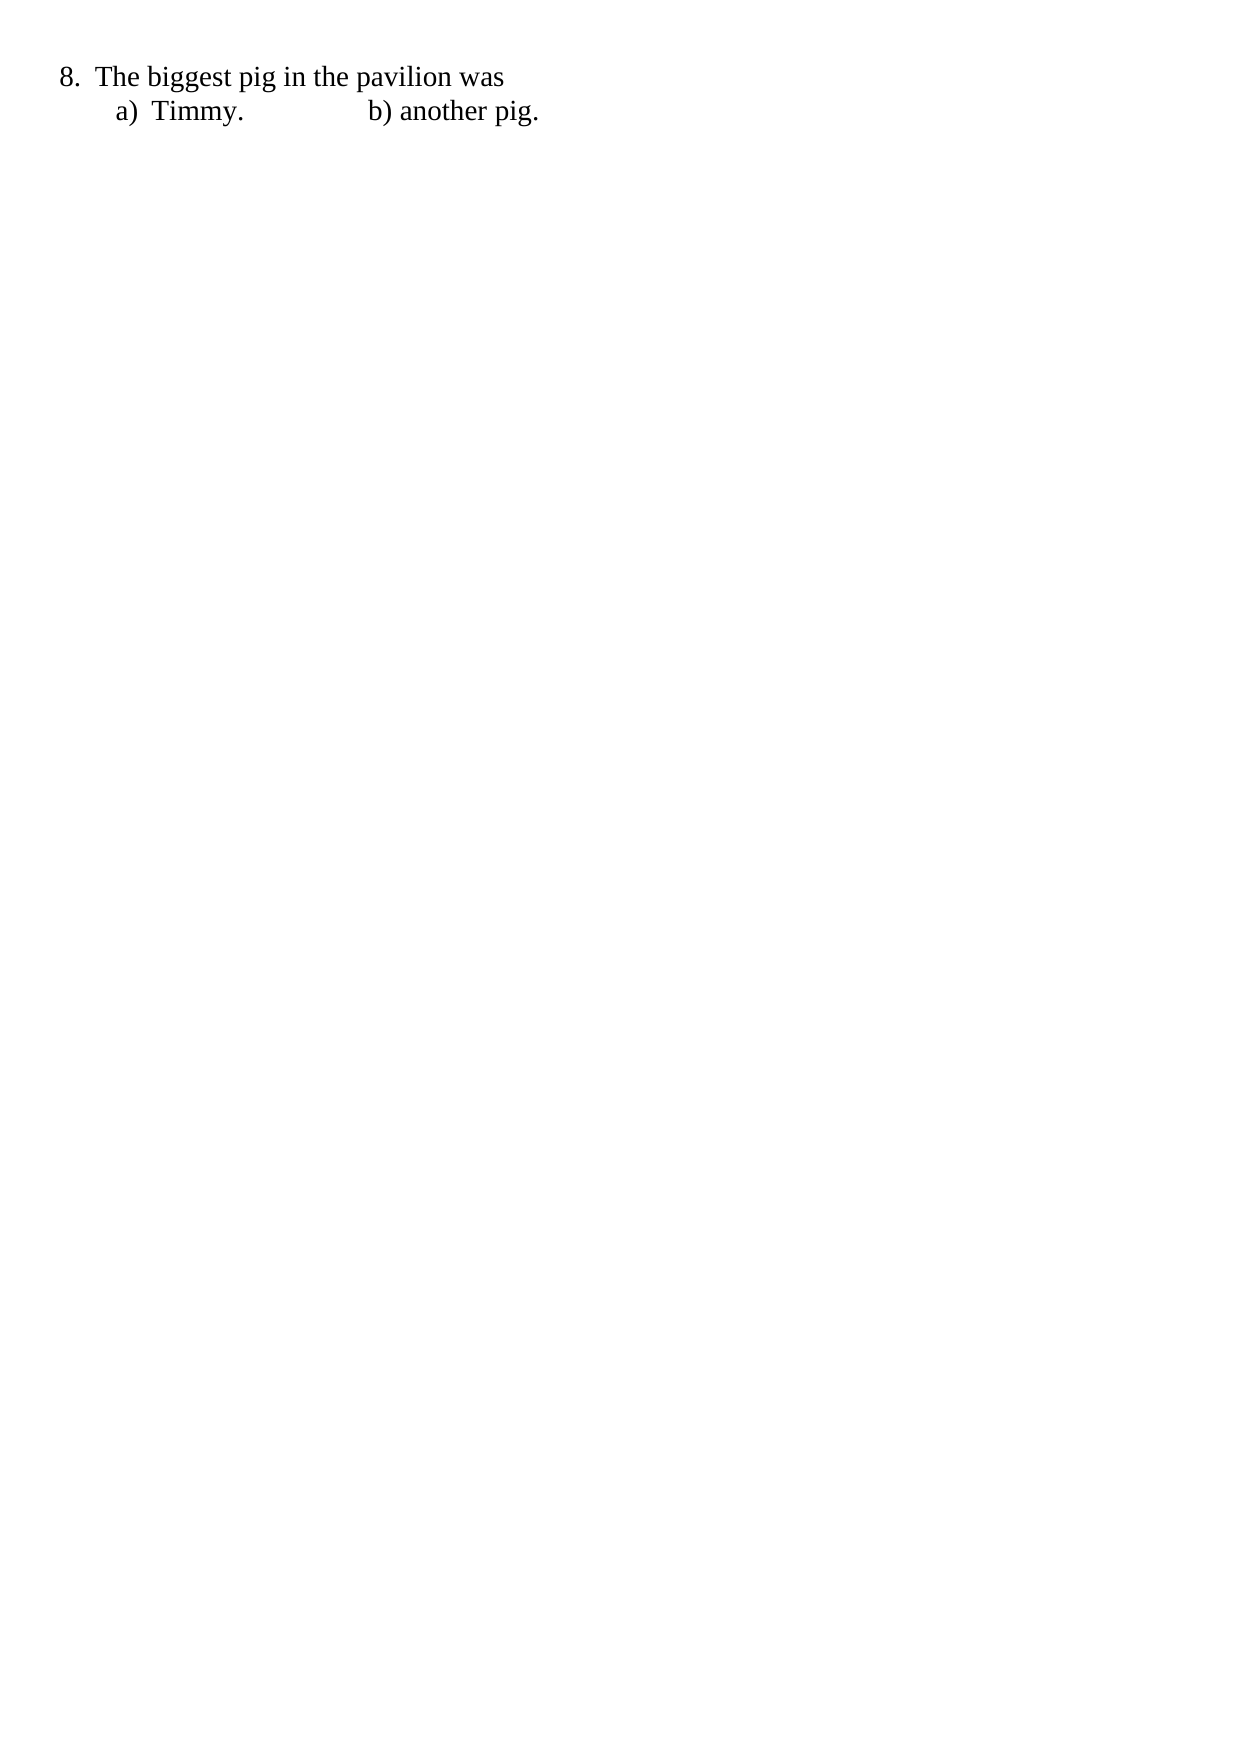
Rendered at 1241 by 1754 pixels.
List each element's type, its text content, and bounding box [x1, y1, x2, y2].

text a) Timmy. b) another pig. [115, 93, 1181, 126]
list The biggest pig in the pavilion was [59, 59, 1181, 93]
